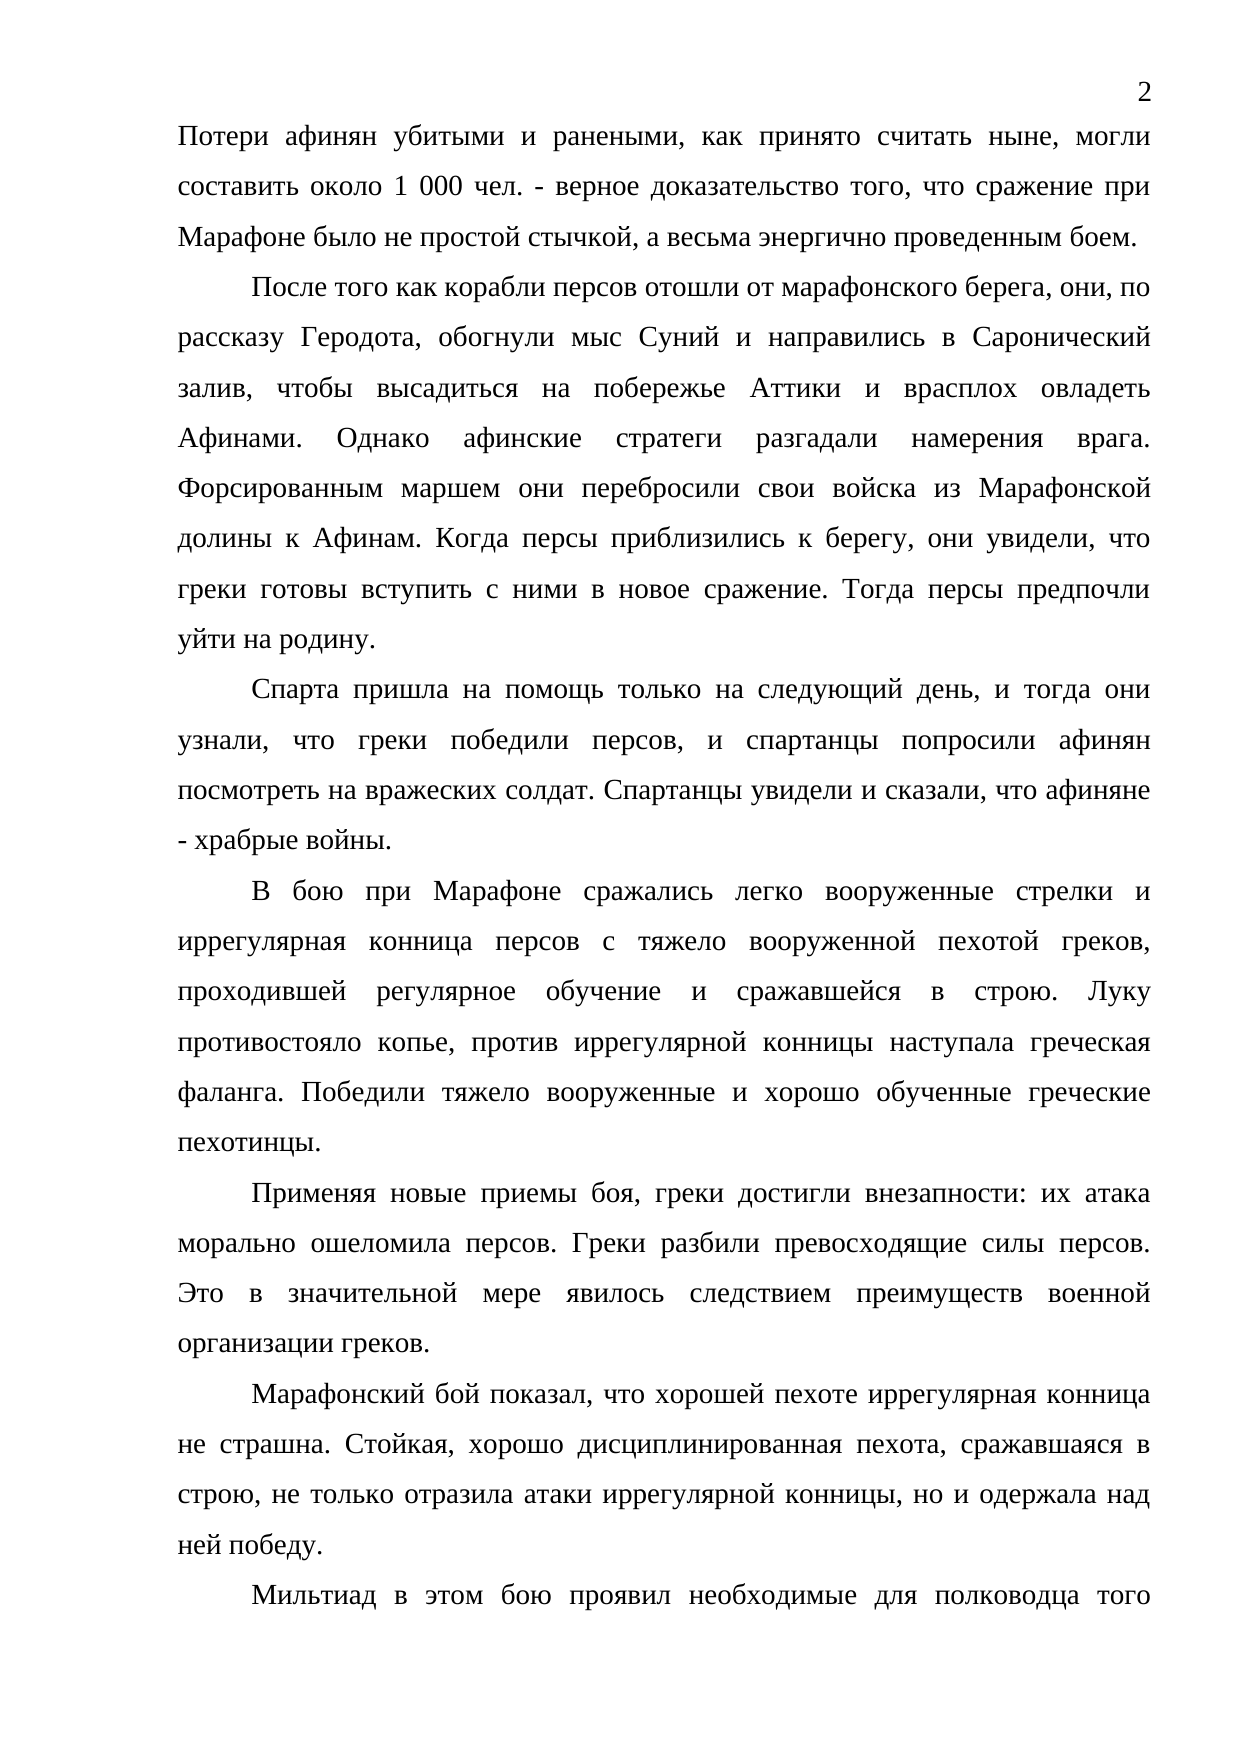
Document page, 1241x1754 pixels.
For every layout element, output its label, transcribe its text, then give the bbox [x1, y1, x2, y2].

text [177, 1577, 1152, 1611]
text Марафонский бой показал, что хорошей пехоте иррегулярная конница не страшна. Стойкая, хорошо дисциплинированная пехота, сражавшаяся в строю, не только отразила атаки иррегулярной конницы, но и одержала над ней победу. [177, 1376, 1152, 1560]
text В бою при Марафоне сражались легко вооруженные стрелки и иррегулярная конница персов с тяжело вооруженной пехотой греков, проходившей регулярное обучение и сражавшейся в строю. Луку противостояло копье, против иррегулярной конницы наступала греческая фаланга. Победили тяжело вооруженные и хорошо обученные греческие пехотинцы. [177, 873, 1152, 1158]
text Применяя новые приемы боя, греки достигли внезапности: их атака морально ошеломила персов. Греки разбили превосходящие силы персов. Это в значительной мере явилось следствием преимуществ военной организации греков. [177, 1175, 1152, 1359]
text Спарта пришла на помощь только на следующий день, и тогда они узнали, что греки победили персов, и спартанцы попросили афинян посмотреть на вражеских солдат. Спартанцы увидели и сказали, что афиняне - храбрые войны. [177, 672, 1152, 856]
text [177, 118, 1152, 252]
text После того как корабли персов отошли от марафонского берега, они, по рассказу Геродота, обогнули мыс Суний и направились в Саронический залив, чтобы высадиться на побережье Аттики и врасплох овладеть Афинами. Однако афинские стратеги разгадали намерения врага. Форсированным маршем они перебросили свои войска из Марафонской долины к Афинам. Когда персы приблизились к берегу, они увидели, что греки готовы вступить с ними в новое сражение. Тогда персы предпочли уйти на родину. [177, 269, 1152, 655]
